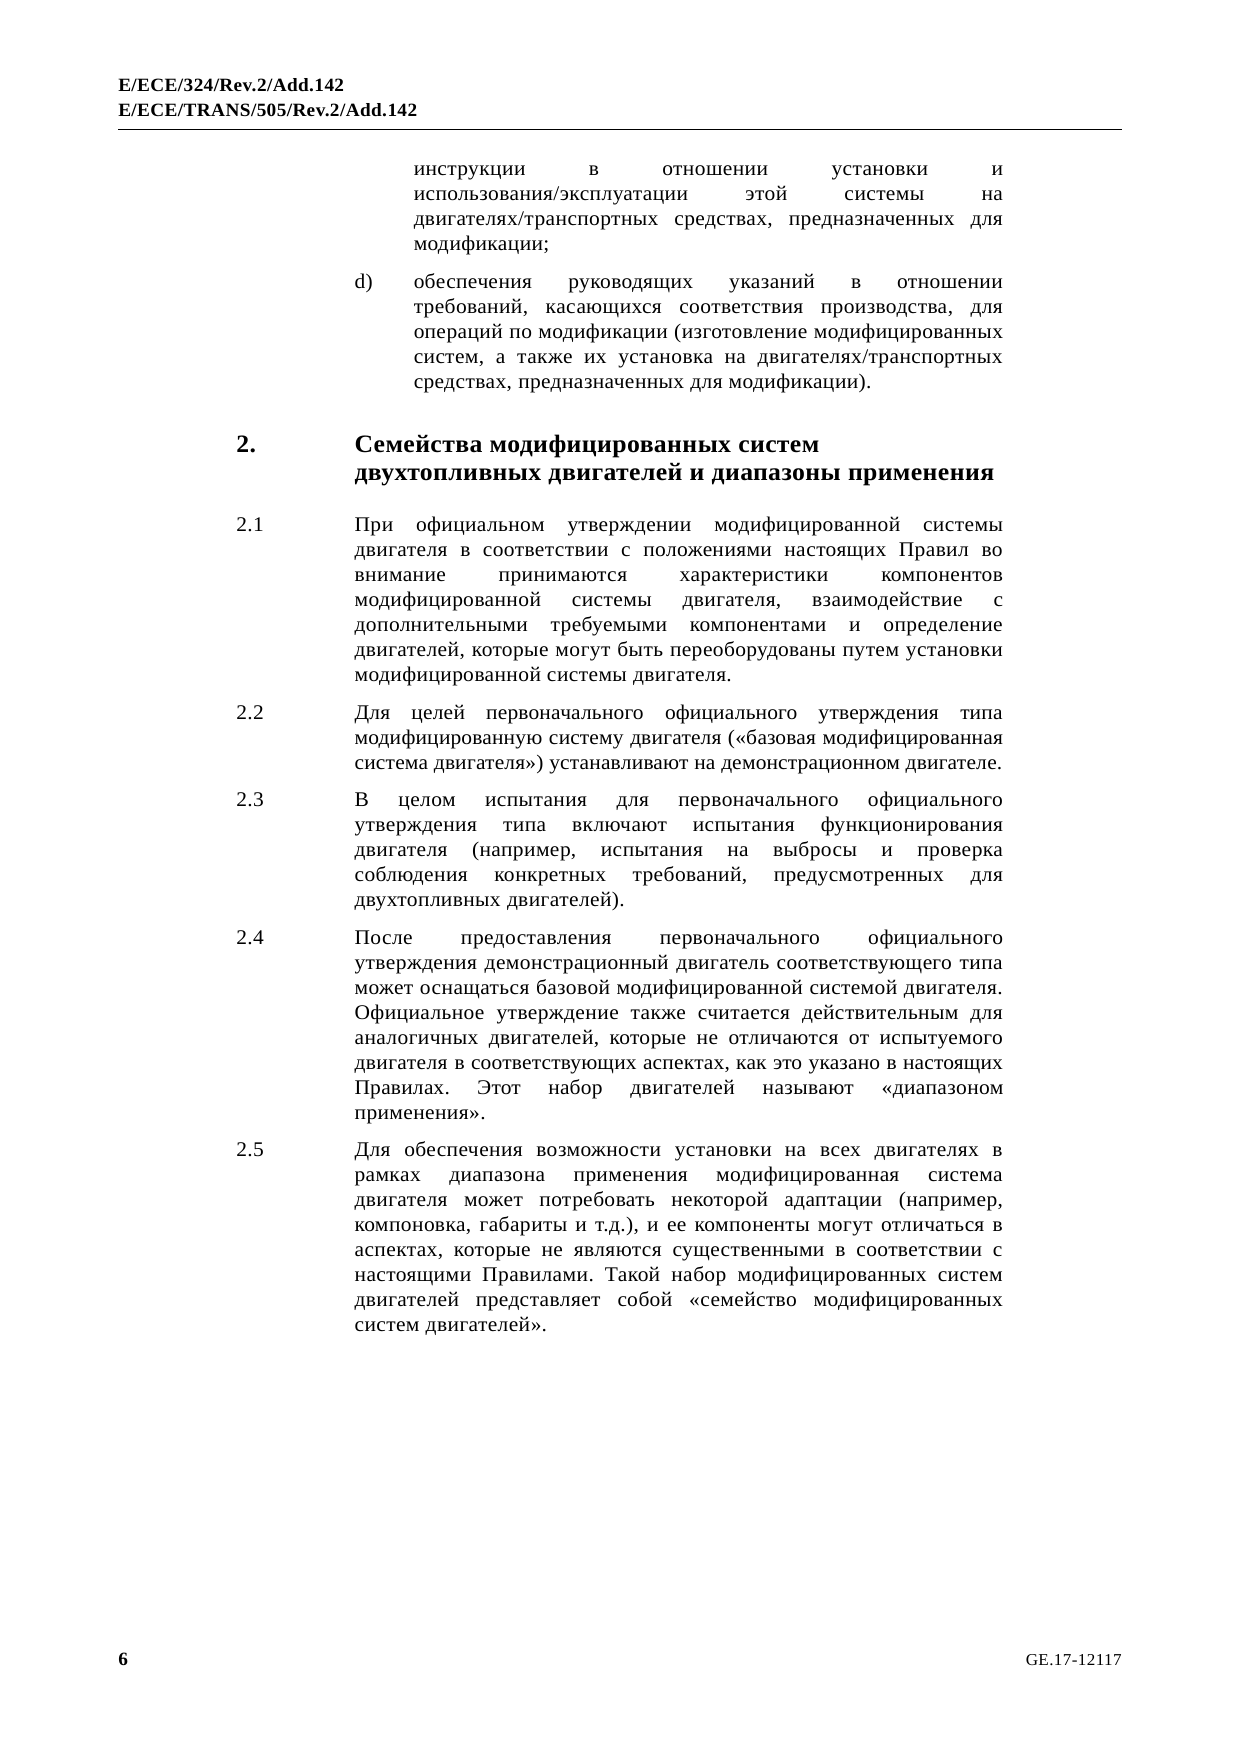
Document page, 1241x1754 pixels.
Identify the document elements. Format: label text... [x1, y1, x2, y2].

text 2.5 Для обеспечения возможности установки на всех двигателях в рамках диапазона применения модифицированная система двигателя может потребовать некоторой адаптации (например, компоновка, габариты и т.д.), и ее компоненты могут отличаться в аспектах, которые не являются существенными в соответствии с настоящими Правилами. Такой набор модифицированных систем двигателей представляет собой «семейство модифицированных систем двигателей». [236, 1136, 1004, 1336]
text 2.3 В целом испытания для первоначального официального утверждения типа включают испытания функционирования двигателя (например, испытания на выбросы и проверка соблюдения конкретных требований, предусмотренных для двухтопливных двигателей). [236, 786, 1004, 911]
text 2.4 После предоставления первоначального официального утверждения демонстрационный двигатель соответствующего типа может оснащаться базовой модифицированной системой двигателя. Официальное утверждение также считается действительным для аналогичных двигателей, которые не отличаются от испытуемого двигателя в соответствующих аспектах, как это указано в настоящих Правилах. Этот набор двигателей называют «диапазоном применения». [236, 924, 1004, 1124]
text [354, 155, 1004, 255]
text 2.2 Для целей первоначального официального утверждения типа модифицированную систему двигателя («базовая модифицированная система двигателя») устанавливают на демонстрационном двигателе. [236, 699, 1004, 774]
text 2.1 При официальном утверждении модифицированной системы двигателя в соответствии с положениями настоящих Правил во внимание принимаются характеристики компонентов модифицированной системы двигателя, взаимодействие с дополнительными требуемыми компонентами и определение двигателей, которые могут быть переоборудованы путем установки модифицированной системы двигателя. [236, 511, 1004, 686]
text d) обеспечения руководящих указаний в отношении требований, касающихся соответствия производства, для операций по модификации (изготовление модифицированных систем, а также их установка на двигателях/транспортных средствах, предназначенных для модификации). [354, 268, 1004, 393]
text 2. Семейства модифицированных систем двухтопливных двигателей и диапазоны применения [236, 430, 1004, 486]
